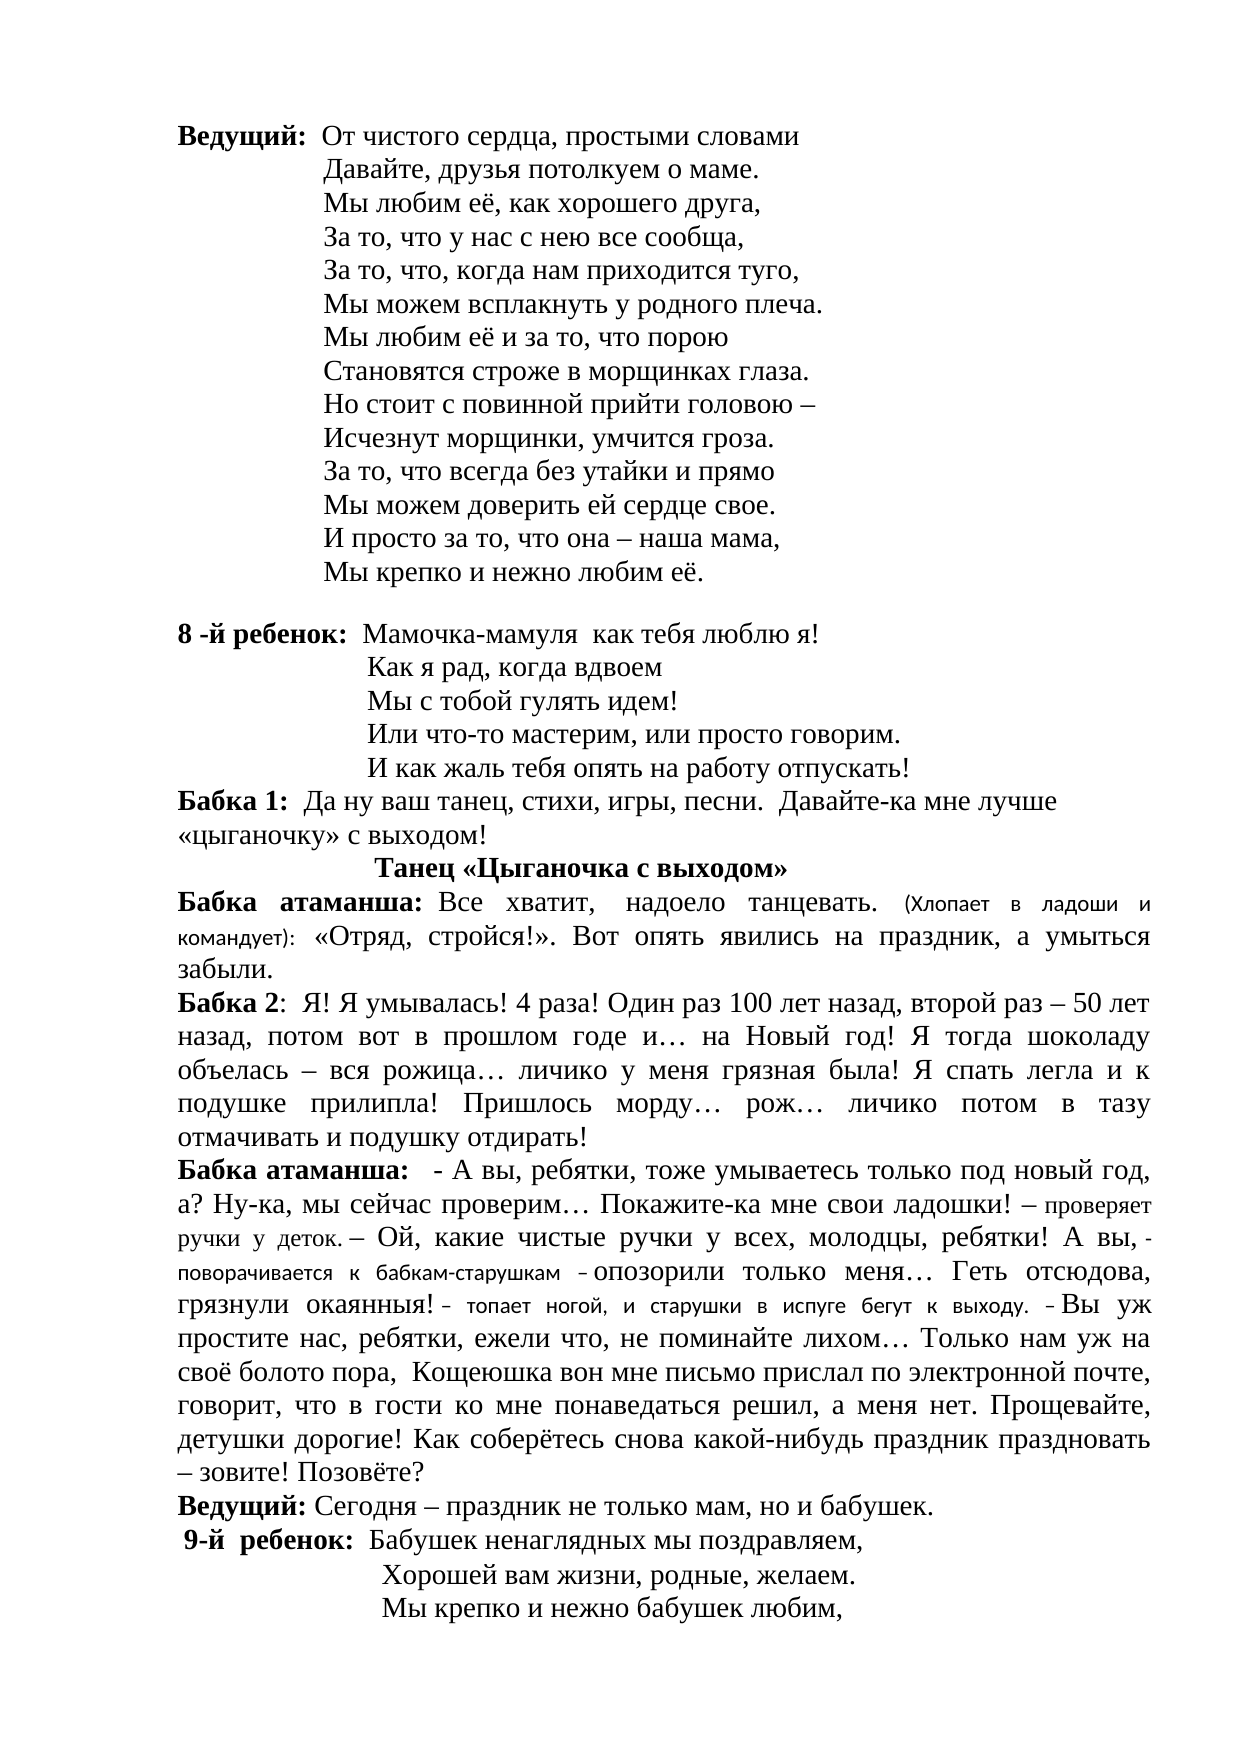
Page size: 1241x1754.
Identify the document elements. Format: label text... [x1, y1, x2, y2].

text Давайте, друзья потолкуем о маме. [177, 152, 1152, 185]
text Мы можем доверить ей сердце свое. [177, 487, 1152, 521]
text Мы любим её и за то, что порою [177, 319, 1152, 353]
text За то, что, когда нам приходится туго, [177, 252, 1152, 286]
text Исчезнут морщинки, умчится гроза. [177, 420, 1152, 453]
text Или что-то мастерим, или просто говорим. [177, 716, 1152, 750]
text Мы любим её, как хорошего друга, [177, 185, 1152, 219]
text Танец «Цыганочка с выходом» [177, 851, 1152, 884]
text За то, что у нас с нею все сообща, [177, 219, 1152, 252]
text Бабка 2: Я! Я умывалась! 4 раза! Один раз 100 лет назад, второй раз – 50 лет назад, потом вот в прошлом годе и… на Новый год! Я тогда шоколаду объелась – вся рожица… личико у меня грязная была! Я спать легла и к подушке прилипла! Пришлось морду… рож… личико потом в тазу отмачивать и подушку отдирать! [177, 985, 1152, 1152]
text Хорошей вам жизни, родные, желаем. [177, 1557, 1152, 1591]
text Бабка атаманша: - А вы, ребятки, тоже умываетесь только под новый год, а? Ну-ка, мы сейчас проверим… Покажите-ка мне свои ладошки! – проверяет ручки у деток. – Ой, какие чистые ручки у всех, молодцы, ребятки! А вы, - поворачивается к бабкам-старушкам – опозорили только меня… Геть отсюдова, грязнули окаянныя! – топает ногой, и старушки в испуге бегут к выходу. – Вы уж простите нас, ребятки, ежели что, не поминайте лихом… Только нам уж на своё болото пора, Кощеюшка вон мне письмо прислал по электронной почте, говорит, что в гости ко мне понаведаться решил, а меня нет. Прощевайте, детушки дорогие! Как соберётесь снова какой-нибудь праздник праздновать – зовите! Позовёте? [177, 1152, 1152, 1488]
text Мы крепко и нежно бабушек любим, [177, 1591, 1152, 1624]
text И просто за то, что она – наша мама, [177, 521, 1152, 554]
text Ведущий: От чистого сердца, простыми словами [177, 118, 1152, 152]
text Но стоит с повинной прийти головою – [177, 386, 1152, 420]
text 8 -й ребенок: Мамочка-мамуля как тебя люблю я! [177, 616, 1152, 649]
text Мы можем всплакнуть у родного плеча. [177, 286, 1152, 319]
text Ведущий: Сегодня – праздник не только мам, но и бабушек. [177, 1488, 1152, 1521]
text Бабка 1: Да ну ваш танец, стихи, игры, песни. Давайте-ка мне лучше «цыганочку» с выходом! [177, 783, 1152, 851]
text Становятся строже в морщинках глаза. [177, 353, 1152, 386]
text 9-й ребенок: Бабушек ненаглядных мы поздравляем, [177, 1521, 1152, 1557]
text И как жаль тебя опять на работу отпускать! [177, 750, 1152, 783]
text Как я рад, когда вдвоем [177, 649, 1152, 683]
text Бабка атаманша: Все хватит, надоело танцевать. (Хлопает в ладоши и командует): «Отряд, стройся!». Вот опять явились на праздник, а умыться забыли. [177, 884, 1152, 985]
text Мы крепко и нежно любим её. [177, 554, 1152, 588]
text Мы с тобой гулять идем! [177, 683, 1152, 716]
text За то, что всегда без утайки и прямо [177, 453, 1152, 487]
